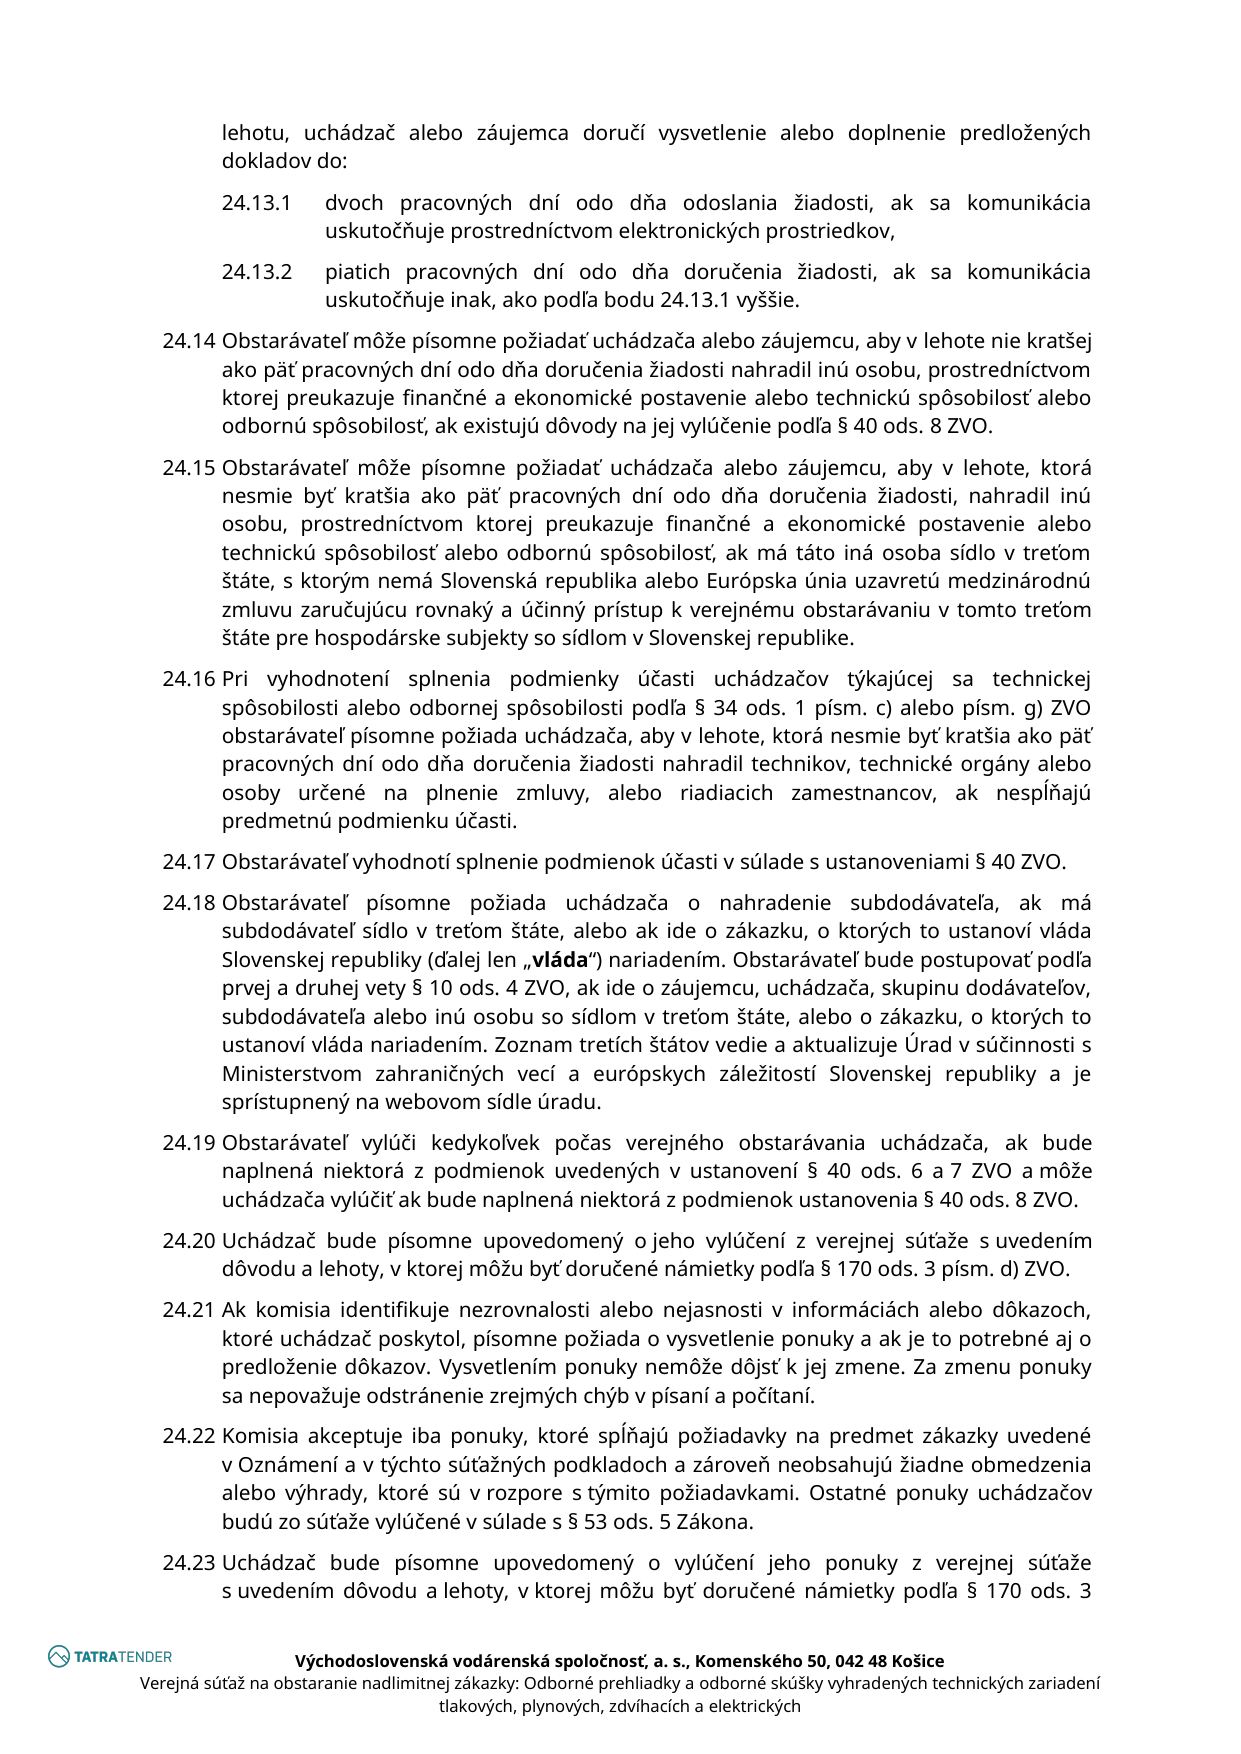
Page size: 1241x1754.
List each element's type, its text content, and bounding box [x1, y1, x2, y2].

subtitle Obstarávateľ môže písomne požiadať uchádzača alebo záujemcu, aby v lehote nie kratšej ako päť pracovných dní odo dňa doručenia žiadosti nahradil inú osobu, prostredníctvom ktorej preukazuje finančné a ekonomické postavenie alebo technickú spôsobilosť alebo odbornú spôsobilosť, ak existujú dôvody na jej vylúčenie podľa § 40 ods. 8 ZVO. [162, 326, 1093, 440]
picture [42, 1634, 182, 1677]
subtitle piatich pracovných dní odo dňa doručenia žiadosti, ak sa komunikácia uskutočňuje inak, ako podľa bodu 24.13.1 vyššie. [222, 257, 1093, 314]
subtitle Obstarávateľ písomne požiada uchádzača o nahradenie subdodávateľa, ak má subdodávateľ sídlo v treťom štáte, alebo ak ide o zákazku, o ktorých to ustanoví vláda Slovenskej republiky (ďalej len „vláda“) nariadením. Obstarávateľ bude postupovať podľa prvej a druhej vety § 10 ods. 4 ZVO, ak ide o záujemcu, uchádzača, skupinu dodávateľov, subdodávateľa alebo inú osobu so sídlom v treťom štáte, alebo o zákazku, o ktorých to ustanoví vláda nariadením. Zoznam tretích štátov vedie a aktualizuje Úrad v súčinnosti s Ministerstvom zahraničných vecí a európskych záležitostí Slovenskej republiky a je sprístupnený na webovom sídle úradu. [162, 888, 1093, 1116]
subtitle Pri vyhodnotení splnenia podmienky účasti uchádzačov týkajúcej sa technickej spôsobilosti alebo odbornej spôsobilosti podľa § 34 ods. 1 písm. c) alebo písm. g) ZVO obstarávateľ písomne požiada uchádzača, aby v lehote, ktorá nesmie byť kratšia ako päť pracovných dní odo dňa doručenia žiadosti nahradil technikov, technické orgány alebo osoby určené na plnenie zmluvy, alebo riadiacich zamestnancov, ak nespĺňajú predmetnú podmienku účasti. [162, 664, 1093, 835]
subtitle Uchádzač bude písomne upovedomený o jeho vylúčení z verejnej súťaže s uvedením dôvodu a lehoty, v ktorej môžu byť doručené námietky podľa § 170 ods. 3 písm. d) ZVO. [162, 1226, 1093, 1283]
subtitle dvoch pracovných dní odo dňa odoslania žiadosti, ak sa komunikácia uskutočňuje prostredníctvom elektronických prostriedkov, [222, 188, 1093, 244]
subtitle Komisia akceptuje iba ponuky, ktoré spĺňajú požiadavky na predmet zákazky uvedené v Oznámení a v týchto súťažných podkladoch a zároveň neobsahujú žiadne obmedzenia alebo výhrady, ktoré sú v rozpore s týmito požiadavkami. Ostatné ponuky uchádzačov budú zo súťaže vylúčené v súlade s § 53 ods. 5 Zákona. [162, 1422, 1093, 1535]
subtitle Obstarávateľ vylúči kedykoľvek počas verejného obstarávania uchádzača, ak bude naplnená niektorá z podmienok uvedených v ustanovení § 40 ods. 6 a 7 ZVO a môže uchádzača vylúčiť ak bude naplnená niektorá z podmienok ustanovenia § 40 ods. 8 ZVO. [162, 1128, 1093, 1213]
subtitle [162, 1548, 1093, 1605]
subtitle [162, 118, 1093, 175]
subtitle Ak komisia identifikuje nezrovnalosti alebo nejasnosti v informáciách alebo dôkazoch, ktoré uchádzač poskytol, písomne požiada o vysvetlenie ponuky a ak je to potrebné aj o predloženie dôkazov. Vysvetlením ponuky nemôže dôjsť k jej zmene. Za zmenu ponuky sa nepovažuje odstránenie zrejmých chýb v písaní a počítaní. [162, 1295, 1093, 1409]
subtitle Obstarávateľ môže písomne požiadať uchádzača alebo záujemcu, aby v lehote, ktorá nesmie byť kratšia ako päť pracovných dní odo dňa doručenia žiadosti, nahradil inú osobu, prostredníctvom ktorej preukazuje finančné a ekonomické postavenie alebo technickú spôsobilosť alebo odbornú spôsobilosť, ak má táto iná osoba sídlo v treťom štáte, s ktorým nemá Slovenská republika alebo Európska únia uzavretú medzinárodnú zmluvu zaručujúcu rovnaký a účinný prístup k verejnému obstarávaniu v tomto treťom štáte pre hospodárske subjekty so sídlom v Slovenskej republike. [162, 453, 1093, 652]
subtitle Obstarávateľ vyhodnotí splnenie podmienok účasti v súlade s ustanoveniami § 40 ZVO. [162, 847, 1093, 876]
